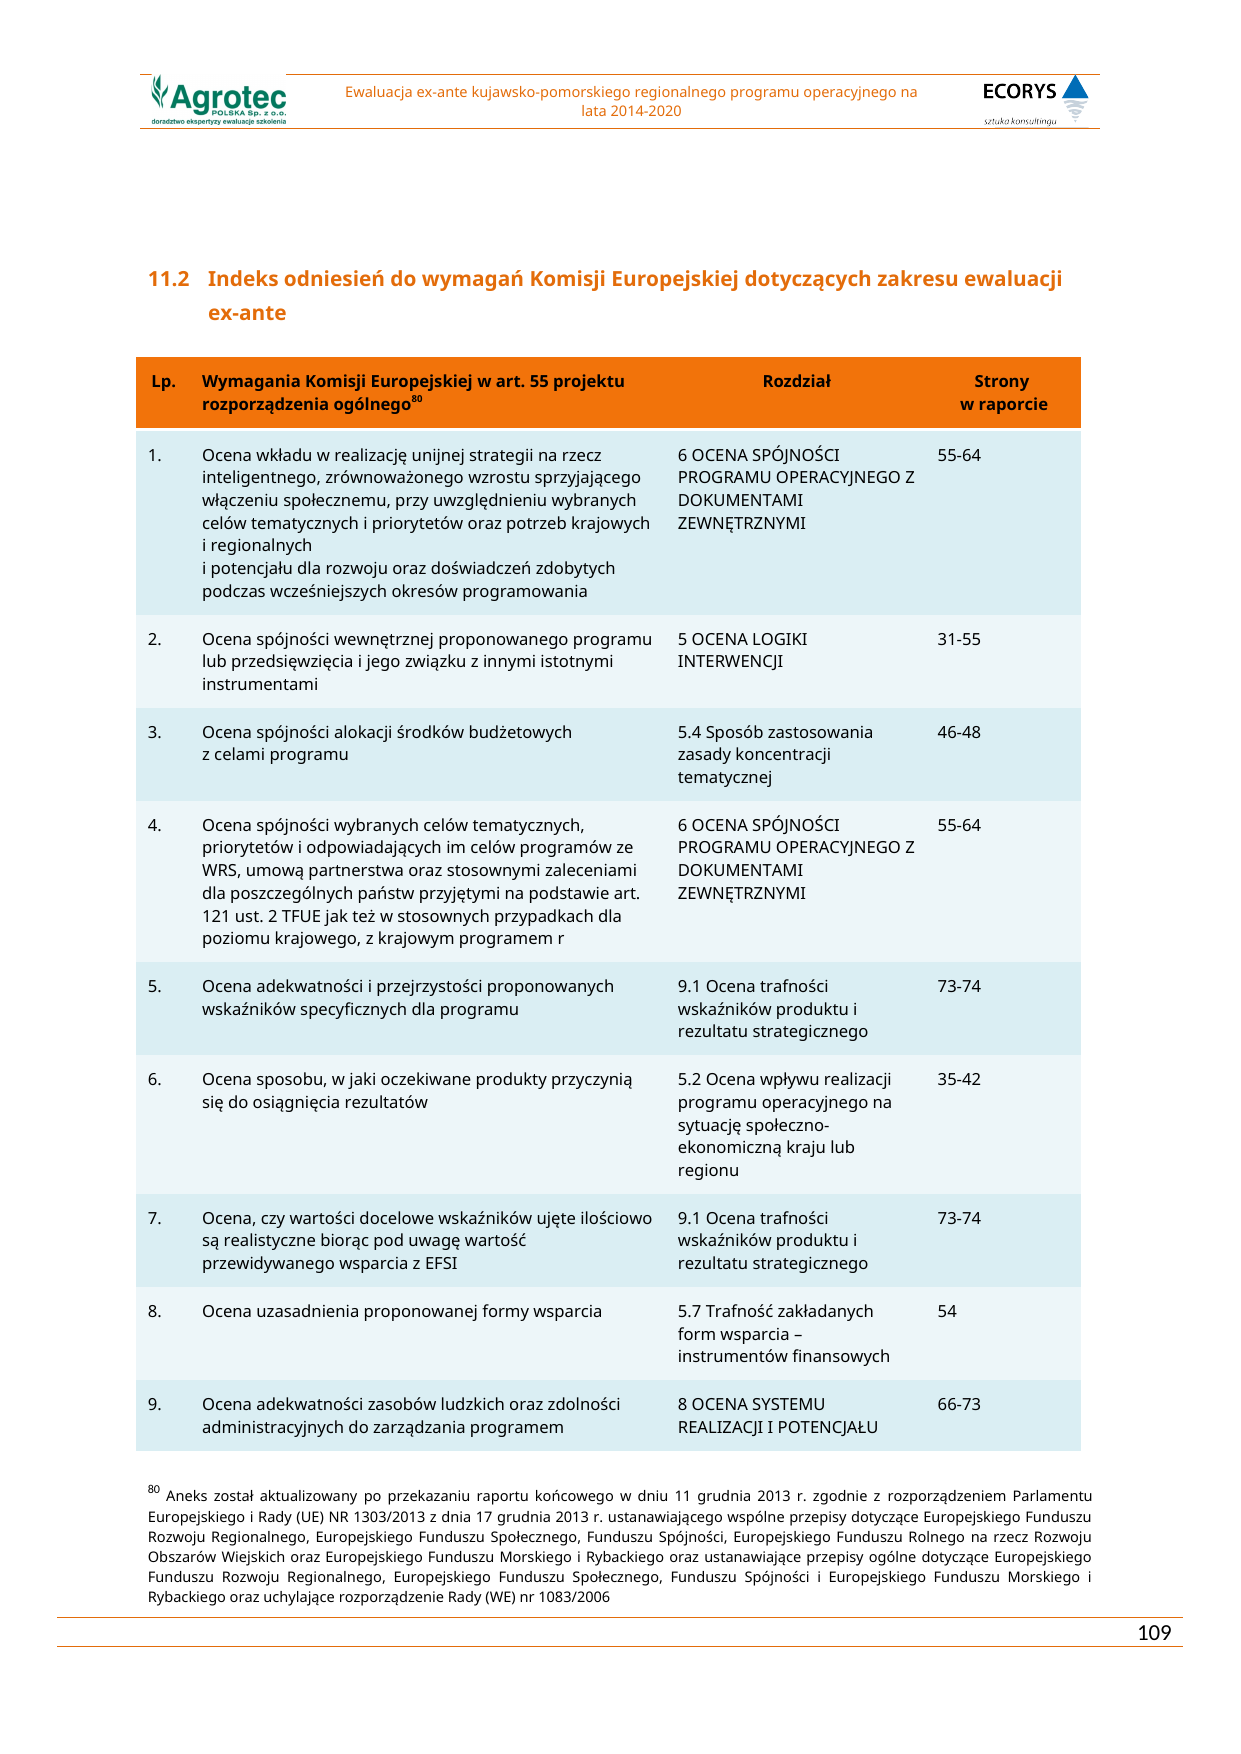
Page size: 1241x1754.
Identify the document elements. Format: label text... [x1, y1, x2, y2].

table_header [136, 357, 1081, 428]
picture [151, 74, 286, 125]
picture [984, 74, 1089, 128]
subtitle Indeks odniesień do wymagań Komisji Europejskiej dotyczących zakresu ewaluacji ex-ante [148, 264, 1093, 327]
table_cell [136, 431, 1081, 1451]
